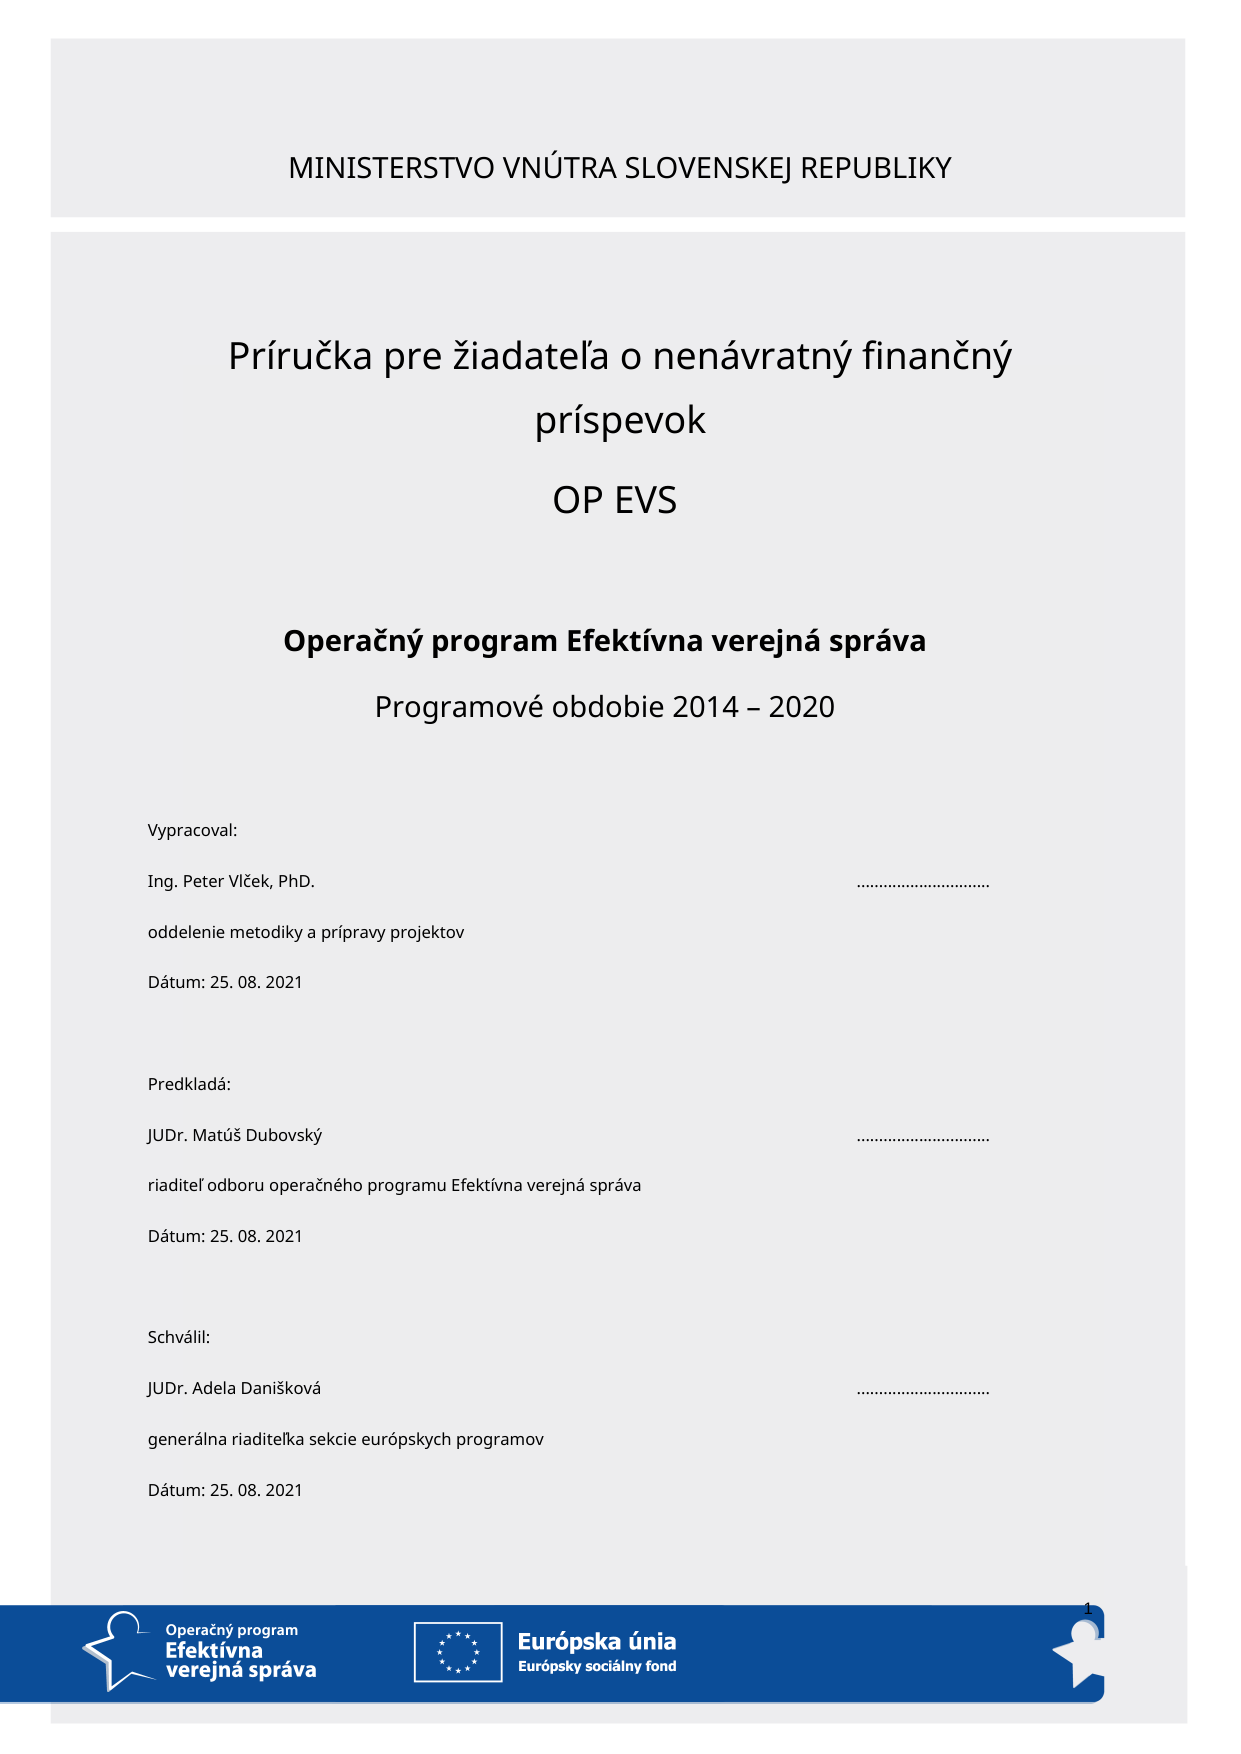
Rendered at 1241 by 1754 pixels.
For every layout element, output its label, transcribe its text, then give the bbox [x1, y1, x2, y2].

text Vypracoval: [148, 819, 1092, 841]
text JUDr. Matúš Dubovský .............................. [148, 1123, 1092, 1146]
text Dátum: 25. 08. 2021 [148, 1478, 1092, 1501]
text Programové obdobie 2014 – 2020 [148, 686, 1062, 726]
text oddelenie metodiky a prípravy projektov [148, 920, 1092, 943]
picture [0, 9, 1240, 1754]
text Ing. Peter Vlček, PhD. .............................. [148, 869, 1092, 892]
text generálna riaditeľka sekcie európskych programov [148, 1427, 1092, 1450]
text Dátum: 25. 08. 2021 [148, 1224, 1092, 1247]
text Dátum: 25. 08. 2021 [148, 971, 1092, 994]
text Schválil: [148, 1326, 1092, 1349]
text OP EVS [148, 473, 1062, 524]
text JUDr. Adela Danišková .............................. [148, 1377, 1092, 1399]
text Príručka pre žiadateľa o nenávratný finančný príspevok [148, 329, 1092, 444]
text Predkladá: [148, 1072, 1092, 1095]
text Operačný program Efektívna verejná správa [148, 620, 1062, 660]
text riaditeľ odboru operačného programu Efektívna verejná správa [148, 1174, 1092, 1197]
text MINISTERSTVO VNÚTRA SLOVENSKEJ REPUBLIKY [148, 148, 1092, 187]
